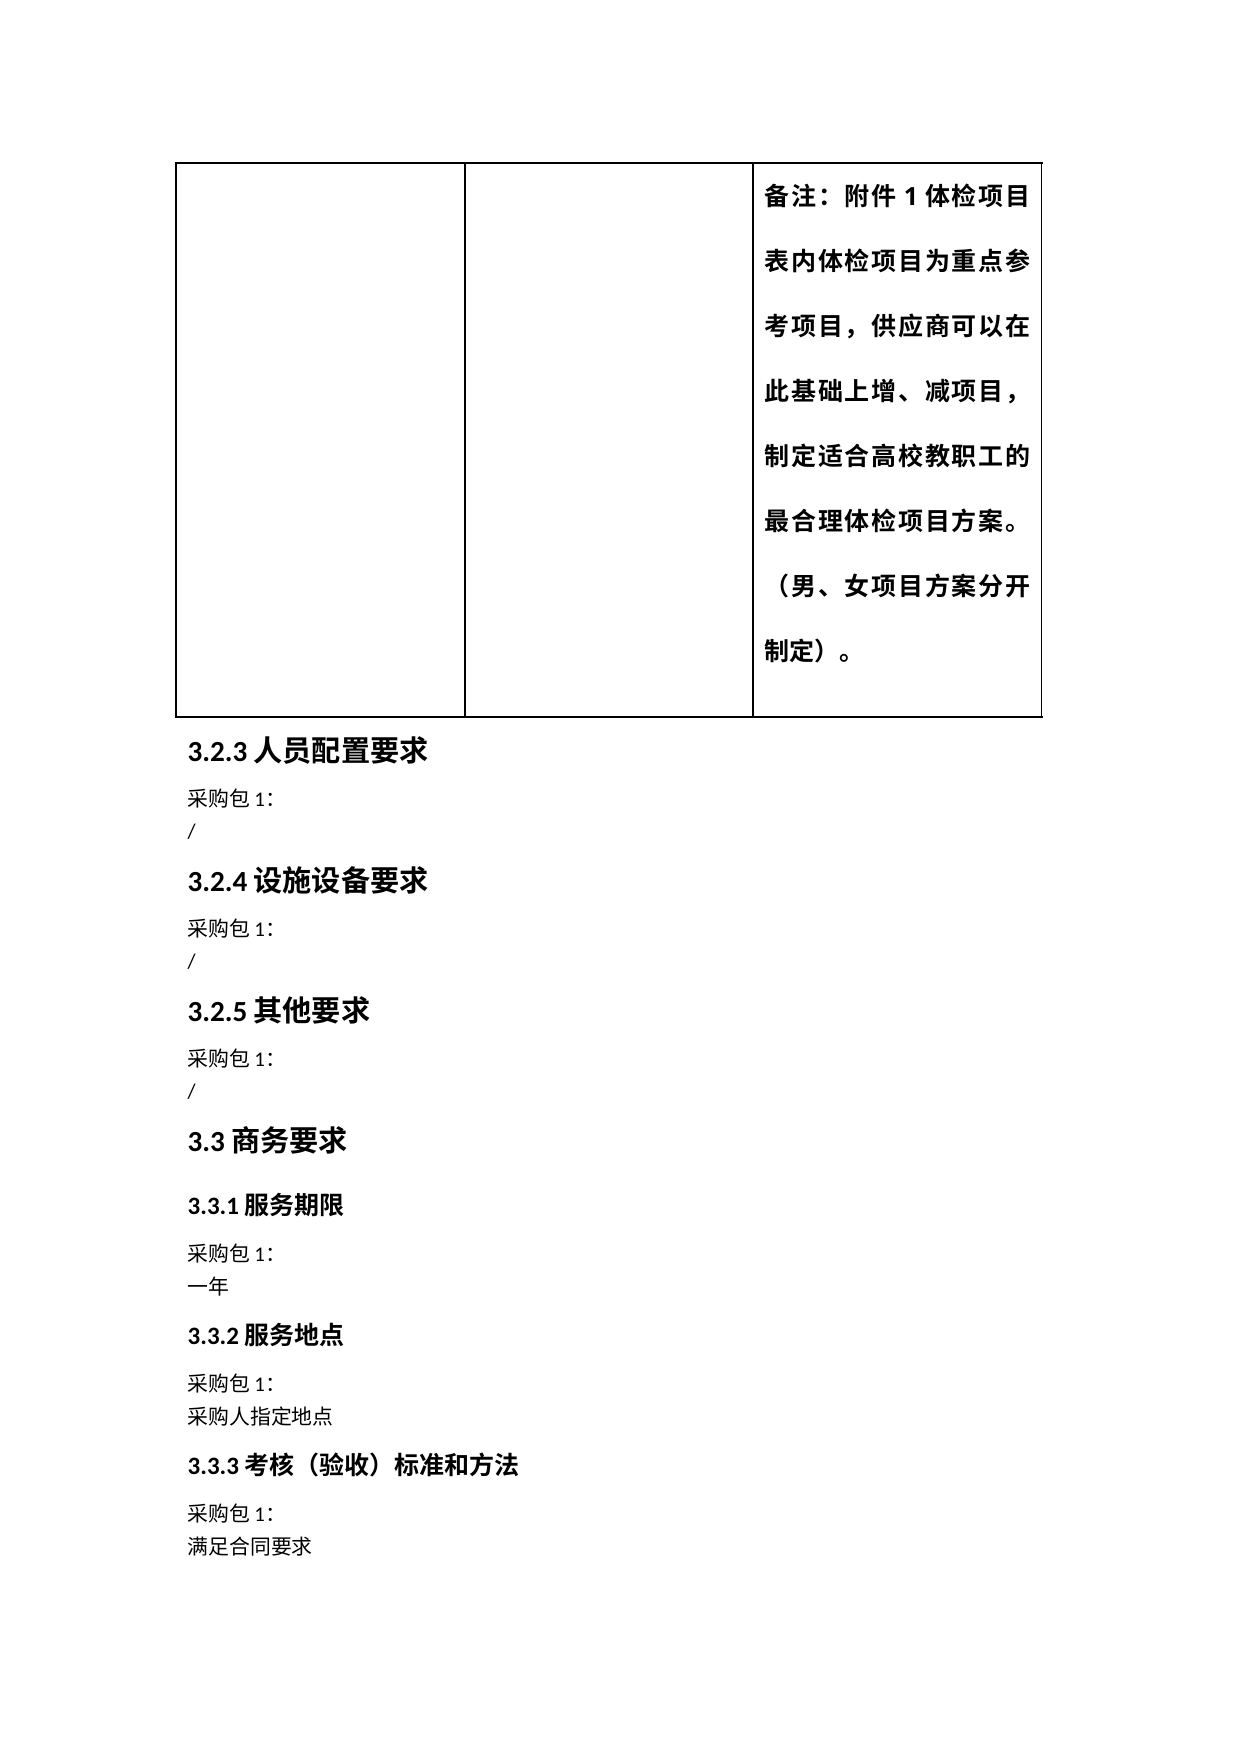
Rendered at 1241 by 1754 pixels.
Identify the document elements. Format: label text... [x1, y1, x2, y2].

text 满足合同要求 [187, 1530, 1053, 1563]
text 采购包1： [187, 1368, 1053, 1400]
table_cell 1 [466, 164, 752, 716]
text 3.2.3人员配置要求 [187, 718, 1053, 783]
text / [187, 945, 1053, 978]
text 采购人指定地点 [187, 1400, 1053, 1433]
text 3.3.1服务期限 [187, 1173, 1053, 1238]
text / [187, 815, 1053, 848]
text 采购包1： [187, 1043, 1053, 1075]
text 3.2.4设施设备要求 [187, 848, 1053, 913]
text 3.3.2服务地点 [187, 1303, 1053, 1368]
text 采购包1： [187, 1498, 1053, 1530]
text 采购包1： [187, 1238, 1053, 1270]
text 采购包1： [187, 783, 1053, 815]
text 采购包1： [187, 913, 1053, 945]
table_cell [177, 164, 464, 716]
text / [187, 1075, 1053, 1108]
text 3.3.3考核（验收）标准和方法 [187, 1433, 1053, 1498]
text 3.3商务要求 [187, 1108, 1053, 1173]
text 3.2.5其他要求 [187, 978, 1053, 1043]
text 一年 [187, 1270, 1053, 1303]
